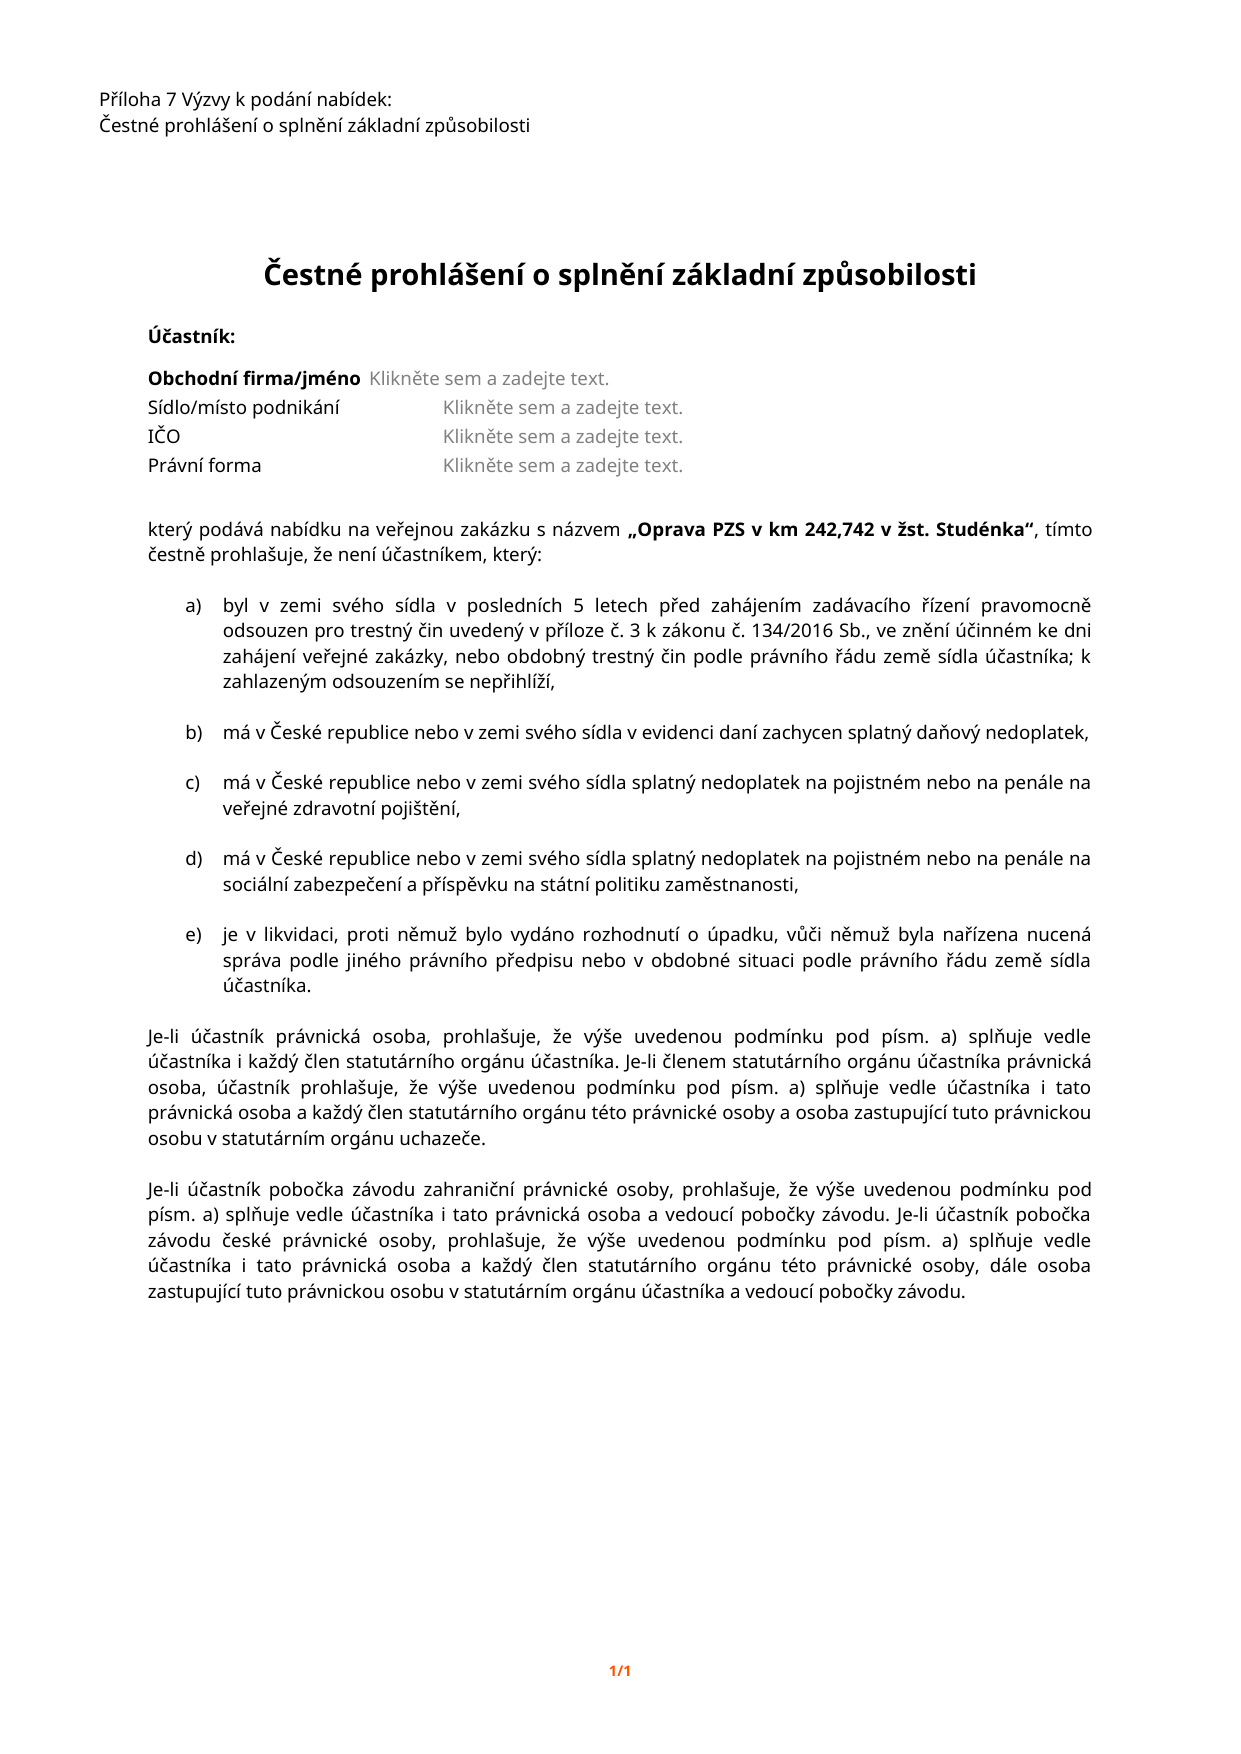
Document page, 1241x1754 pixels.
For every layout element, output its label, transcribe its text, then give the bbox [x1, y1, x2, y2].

text Obchodní firma/jméno [148, 362, 1093, 391]
text Právní forma [148, 449, 1093, 478]
text Je-li účastník pobočka závodu zahraniční právnické osoby, prohlašuje, že výše uvedenou podmínku pod písm. a) splňuje vedle účastníka i tato právnická osoba a vedoucí pobočky závodu. Je-li účastník pobočka závodu české právnické osoby, prohlašuje, že výše uvedenou podmínku pod písm. a) splňuje vedle účastníka i tato právnická osoba a každý člen statutárního orgánu této právnické osoby, dále osoba zastupující tuto právnickou osobu v statutárním orgánu účastníka a vedoucí pobočky závodu. [148, 1176, 1093, 1304]
text Je-li účastník právnická osoba, prohlašuje, že výše uvedenou podmínku pod písm. a) splňuje vedle účastníka i každý člen statutárního orgánu účastníka. Je-li členem statutárního orgánu účastníka právnická osoba, účastník prohlašuje, že výše uvedenou podmínku pod písm. a) splňuje vedle účastníka i tato právnická osoba a každý člen statutárního orgánu této právnické osoby a osoba zastupující tuto právnickou osobu v statutárním orgánu uchazeče. [148, 1023, 1093, 1151]
list je v likvidaci, proti němuž bylo vydáno rozhodnutí o úpadku, vůči němuž byla nařízena nucená správa podle jiného právního předpisu nebo v obdobné situaci podle právního řádu země sídla účastníka. [185, 922, 1093, 998]
list má v České republice nebo v zemi svého sídla splatný nedoplatek na pojistném nebo na penále na veřejné zdravotní pojištění, [185, 769, 1093, 821]
text Účastník: [148, 318, 1093, 349]
text IČO [148, 420, 1093, 449]
list byl v zemi svého sídla v posledních 5 letech před zahájením zadávacího řízení pravomocně odsouzen pro trestný čin uvedený v příloze č. 3 k zákonu č. 134/2016 Sb., ve znění účinném ke dni zahájení veřejné zakázky, nebo obdobný trestný čin podle právního řádu země sídla účastníka; k zahlazeným odsouzením se nepřihlíží, [185, 592, 1093, 694]
list má v České republice nebo v zemi svého sídla v evidenci daní zachycen splatný daňový nedoplatek, [185, 719, 1093, 744]
title Čestné prohlášení o splnění základní způsobilosti [148, 254, 1093, 293]
text Sídlo/místo podnikání [148, 391, 1093, 420]
text který podává nabídku na veřejnou zakázku s názvem „Oprava PZS v km 242,742 v žst. Studénka“, tímto čestně prohlašuje, že není účastníkem, který: [148, 516, 1093, 567]
list má v České republice nebo v zemi svého sídla splatný nedoplatek na pojistném nebo na penále na sociální zabezpečení a příspěvku na státní politiku zaměstnanosti, [185, 846, 1093, 897]
